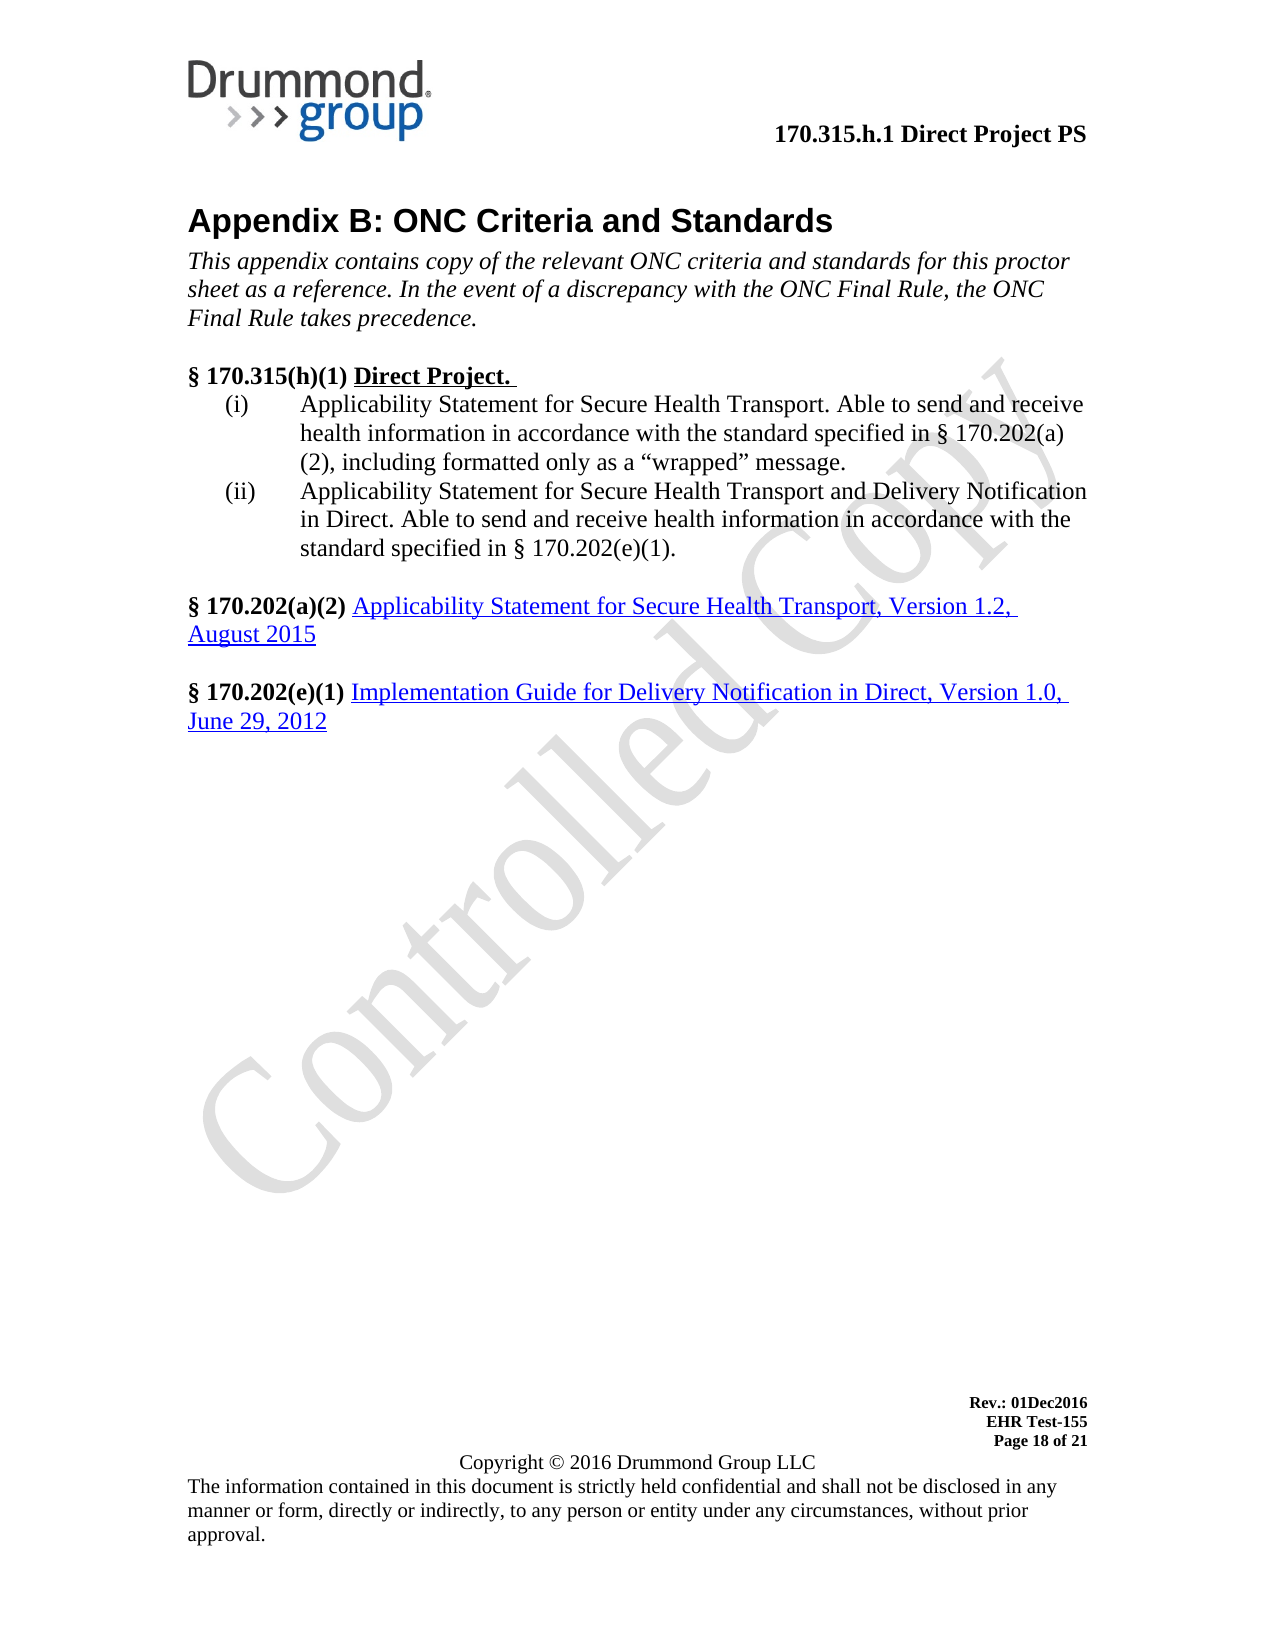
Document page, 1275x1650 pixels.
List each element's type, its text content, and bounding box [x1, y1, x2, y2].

text This appendix contains copy of the relevant ONC criteria and standards for this proctor sheet as a reference. In the event of a discrepancy with the ONC Final Rule, the ONC Final Rule takes precedence. [187, 246, 1087, 332]
list Applicability Statement for Secure Health Transport. Able to send and receive health information in accordance with the standard specified in § 170.202(a)(2), including formatted only as a “wrapped” message. [225, 389, 1087, 476]
picture [187, 60, 433, 142]
text § 170.202(e)(1) Implementation Guide for Delivery Notification in Direct, Version 1.0, June 29, 2012 [187, 677, 1087, 734]
text § 170.202(a)(2) Applicability Statement for Secure Health Transport, Version 1.2, August 2015 [187, 591, 1087, 648]
list Applicability Statement for Secure Health Transport and Delivery Notification in Direct. Able to send and receive health information in accordance with the standard specified in § 170.202(e)(1). [225, 476, 1087, 562]
text § 170.315(h)(1) Direct Project. [187, 361, 1087, 389]
subtitle Appendix B: ONC Criteria and Standards [187, 201, 1087, 239]
